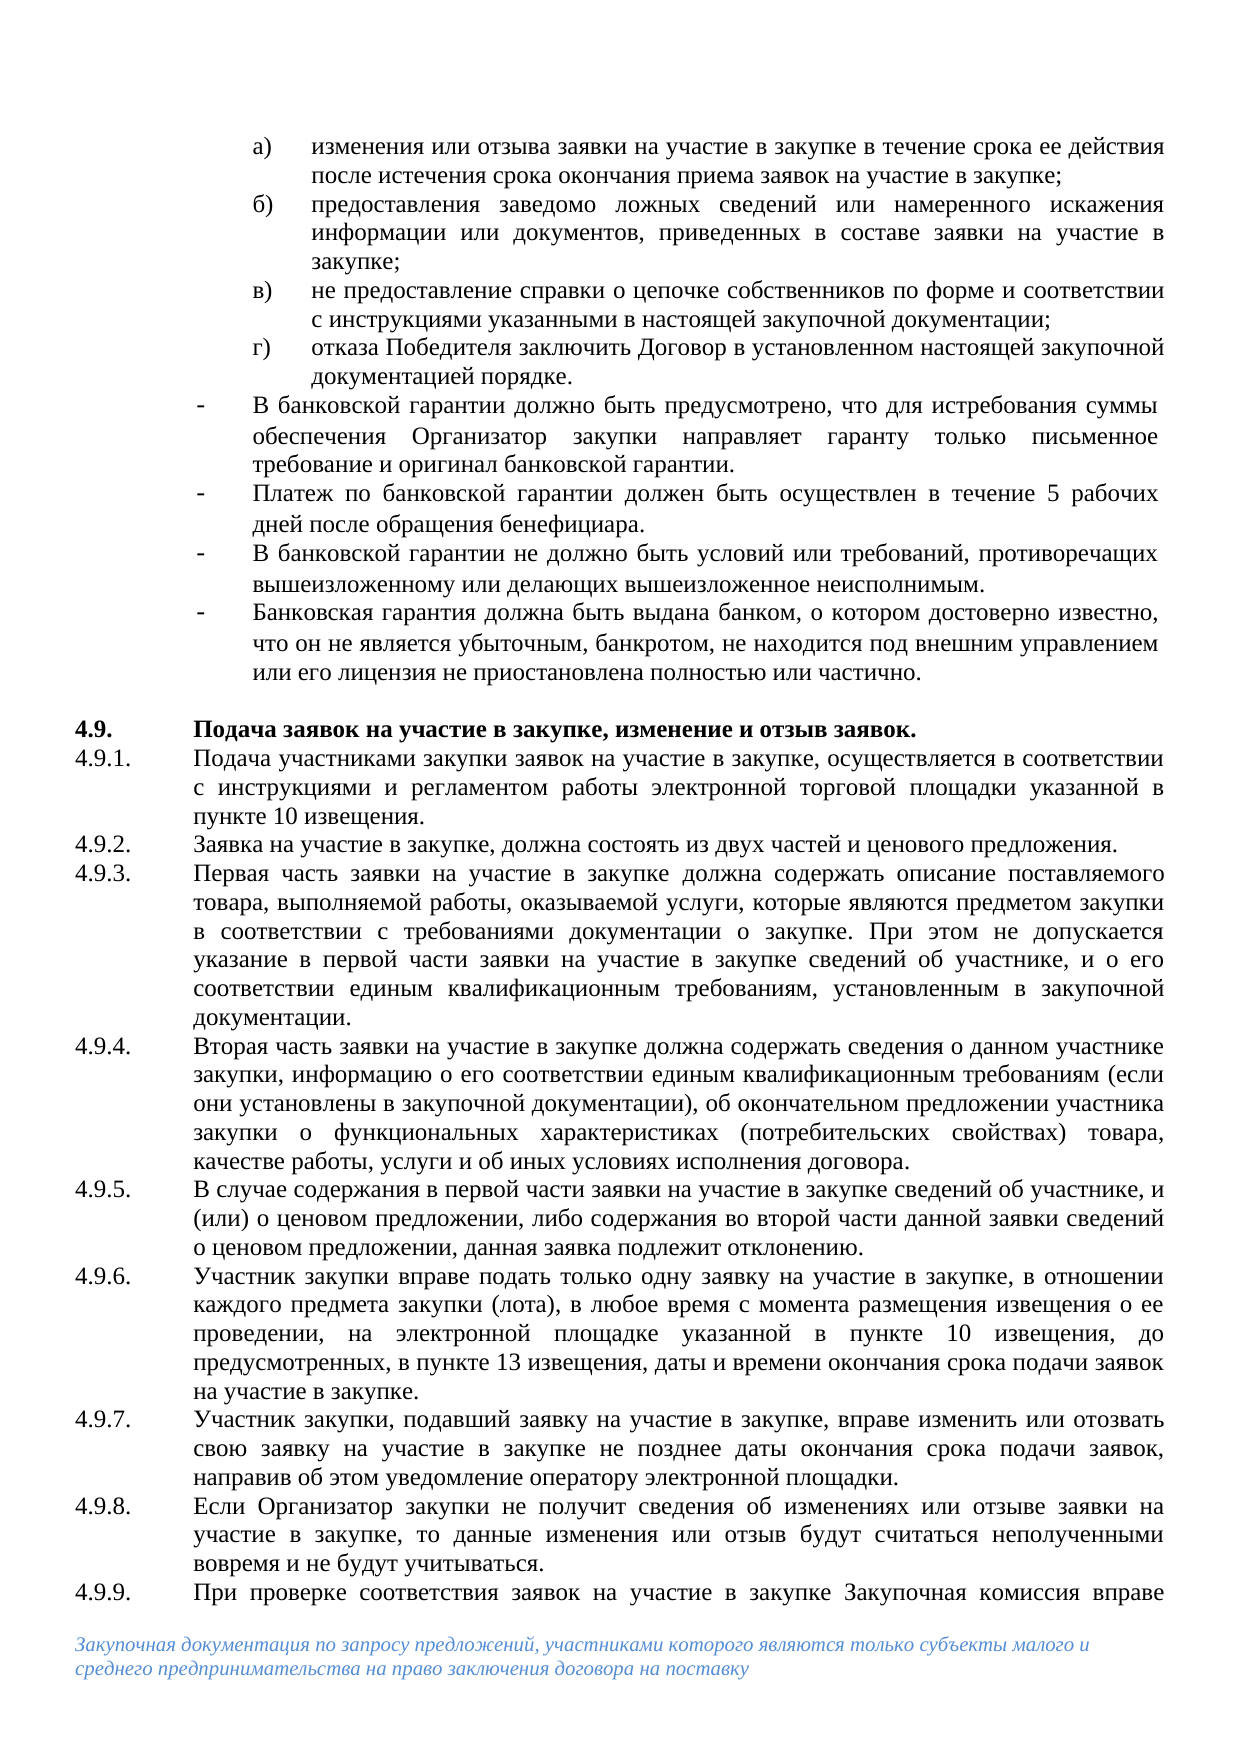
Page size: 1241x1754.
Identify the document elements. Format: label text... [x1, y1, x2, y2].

list не предоставление справки о цепочке собственников по форме и соответствии с инструкциями указанными в настоящей закупочной документации; [252, 275, 1165, 332]
list отказа Победителя заключить Договор в установленном настоящей закупочной документацией порядке. [252, 332, 1165, 390]
list Участник закупки вправе подать только одну заявку на участие в закупке, в отношении каждого предмета закупки (лота), в любое время с момента размещения извещения о ее проведении, на электронной площадке указанной в пункте 10 извещения, до предусмотренных, в пункте 13 извещения, даты и времени окончания срока подачи заявок на участие в закупке. [75, 1261, 1165, 1404]
list Первая часть заявки на участие в закупке должна содержать описание поставляемого товара, выполняемой работы, оказываемой услуги, которые являются предметом закупки в соответствии с требованиями документации о закупке. При этом не допускается указание в первой части заявки на участие в закупке сведений об участнике, и о его соответствии единым квалификационным требованиям, установленным в закупочной документации. [75, 858, 1165, 1031]
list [75, 1577, 1165, 1606]
list Участник закупки, подавший заявку на участие в закупке, вправе изменить или отозвать свою заявку на участие в закупке не позднее даты окончания срока подачи заявок, направив об этом уведомление оператору электронной площадки. [75, 1404, 1165, 1491]
list В случае содержания в первой части заявки на участие в закупке сведений об участнике, и (или) о ценовом предложении, либо содержания во второй части данной заявки сведений о ценовом предложении, данная заявка подлежит отклонению. [75, 1174, 1165, 1261]
list В банковской гарантии должно быть предусмотрено, что для истребования суммы обеспечения Организатор закупки направляет гаранту только письменное требование и оригинал банковской гарантии. [193, 390, 1159, 478]
list Вторая часть заявки на участие в закупке должна содержать сведения о данном участнике закупки, информацию о его соответствии единым квалификационным требованиям (если они установлены в закупочной документации), об окончательном предложении участника закупки о функциональных характеристиках (потребительских свойствах) товара, качестве работы, услуги и об иных условиях исполнения договора. [75, 1031, 1165, 1174]
list изменения или отзыва заявки на участие в закупке в течение срока ее действия после истечения срока окончания приема заявок на участие в закупке; [252, 131, 1165, 189]
list предоставления заведомо ложных сведений или намеренного искажения информации или документов, приведенных в составе заявки на участие в закупке; [252, 189, 1165, 275]
list Подача заявок на участие в закупке, изменение и отзыв заявок. [75, 714, 1165, 743]
list Подача участниками закупки заявок на участие в закупке, осуществляется в соответствии с инструкциями и регламентом работы электронной торговой площадки указанной в пункте 10 извещения. [75, 743, 1165, 829]
list Заявка на участие в закупке, должна состоять из двух частей и ценового предложения. [75, 829, 1165, 858]
list Платеж по банковской гарантии должен быть осуществлен в течение 5 рабочих дней после обращения бенефициара. [193, 478, 1159, 538]
list В банковской гарантии не должно быть условий или требований, противоречащих вышеизложенному или делающих вышеизложенное неисполнимым. [193, 538, 1159, 597]
list Если Организатор закупки не получит сведения об изменениях или отзыве заявки на участие в закупке, то данные изменения или отзыв будут считаться неполученными вовремя и не будут учитываться. [75, 1491, 1165, 1577]
list Банковская гарантия должна быть выдана банком, о котором достоверно известно, что он не является убыточным, банкротом, не находится под внешним управлением или его лицензия не приостановлена полностью или частично. [193, 597, 1159, 686]
